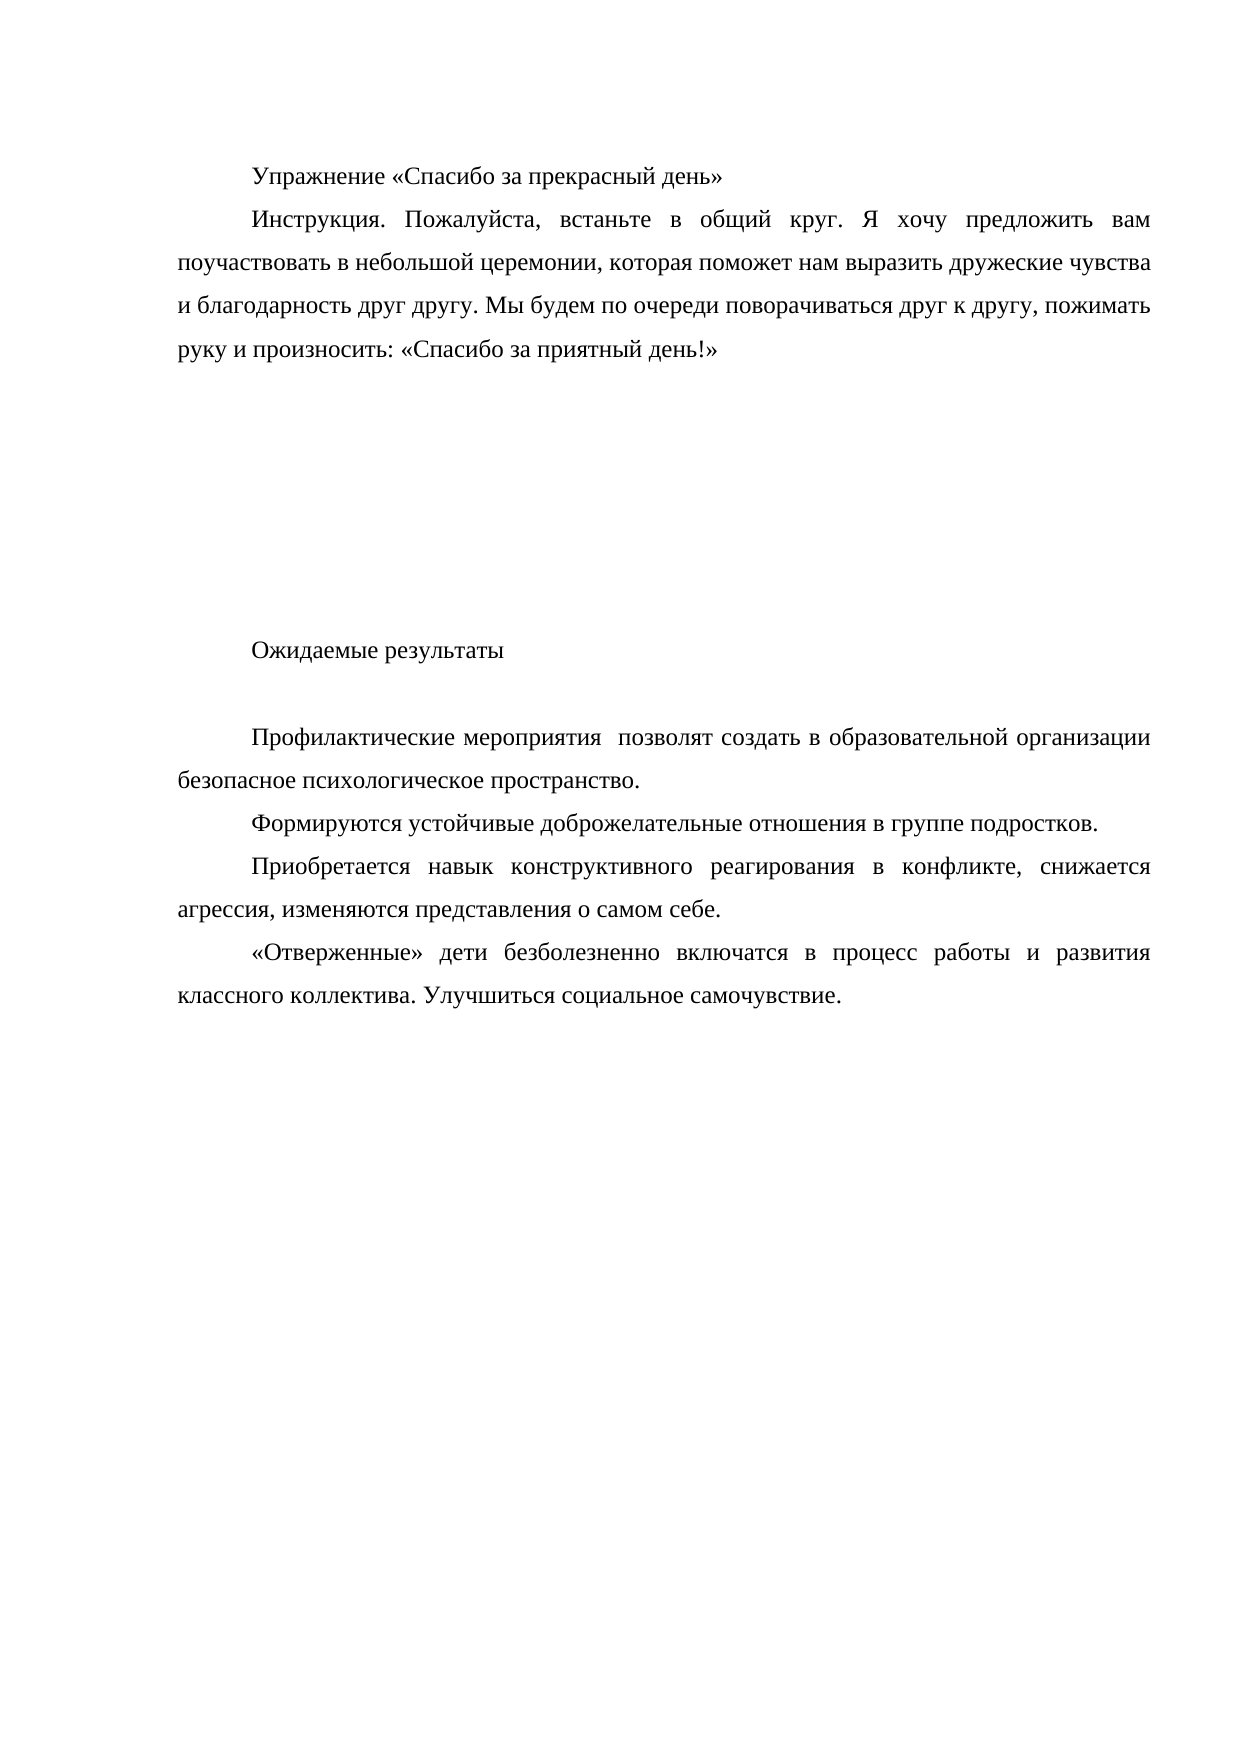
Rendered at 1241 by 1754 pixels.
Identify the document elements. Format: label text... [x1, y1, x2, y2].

text Ожидаемые результаты [177, 636, 1152, 664]
text «Отверженные» дети безболезненно включатся в процесс работы и развития классного коллектива. Улучшиться социальное самочувствие. [177, 937, 1152, 1009]
text Инструкция. Пожалуйста, встаньте в общий круг. Я хочу предложить вам поучаствовать в небольшой церемонии, которая поможет нам выразить дружеские чувства и благодарность друг другу. Мы будем по очереди поворачиваться друг к другу, пожимать руку и произносить: «Спасибо за приятный день!» [177, 204, 1152, 362]
text Профилактические мероприятия позволят создать в образовательной организации безопасное психологическое пространство. [177, 722, 1152, 794]
text Упражнение «Спасибо за прекрасный день» [177, 161, 1152, 190]
text Приобретается навык конструктивного реагирования в конфликте, снижается агрессия, изменяются представления о самом себе. [177, 851, 1152, 923]
text Формируются устойчивые доброжелательные отношения в группе подростков. [177, 808, 1152, 837]
